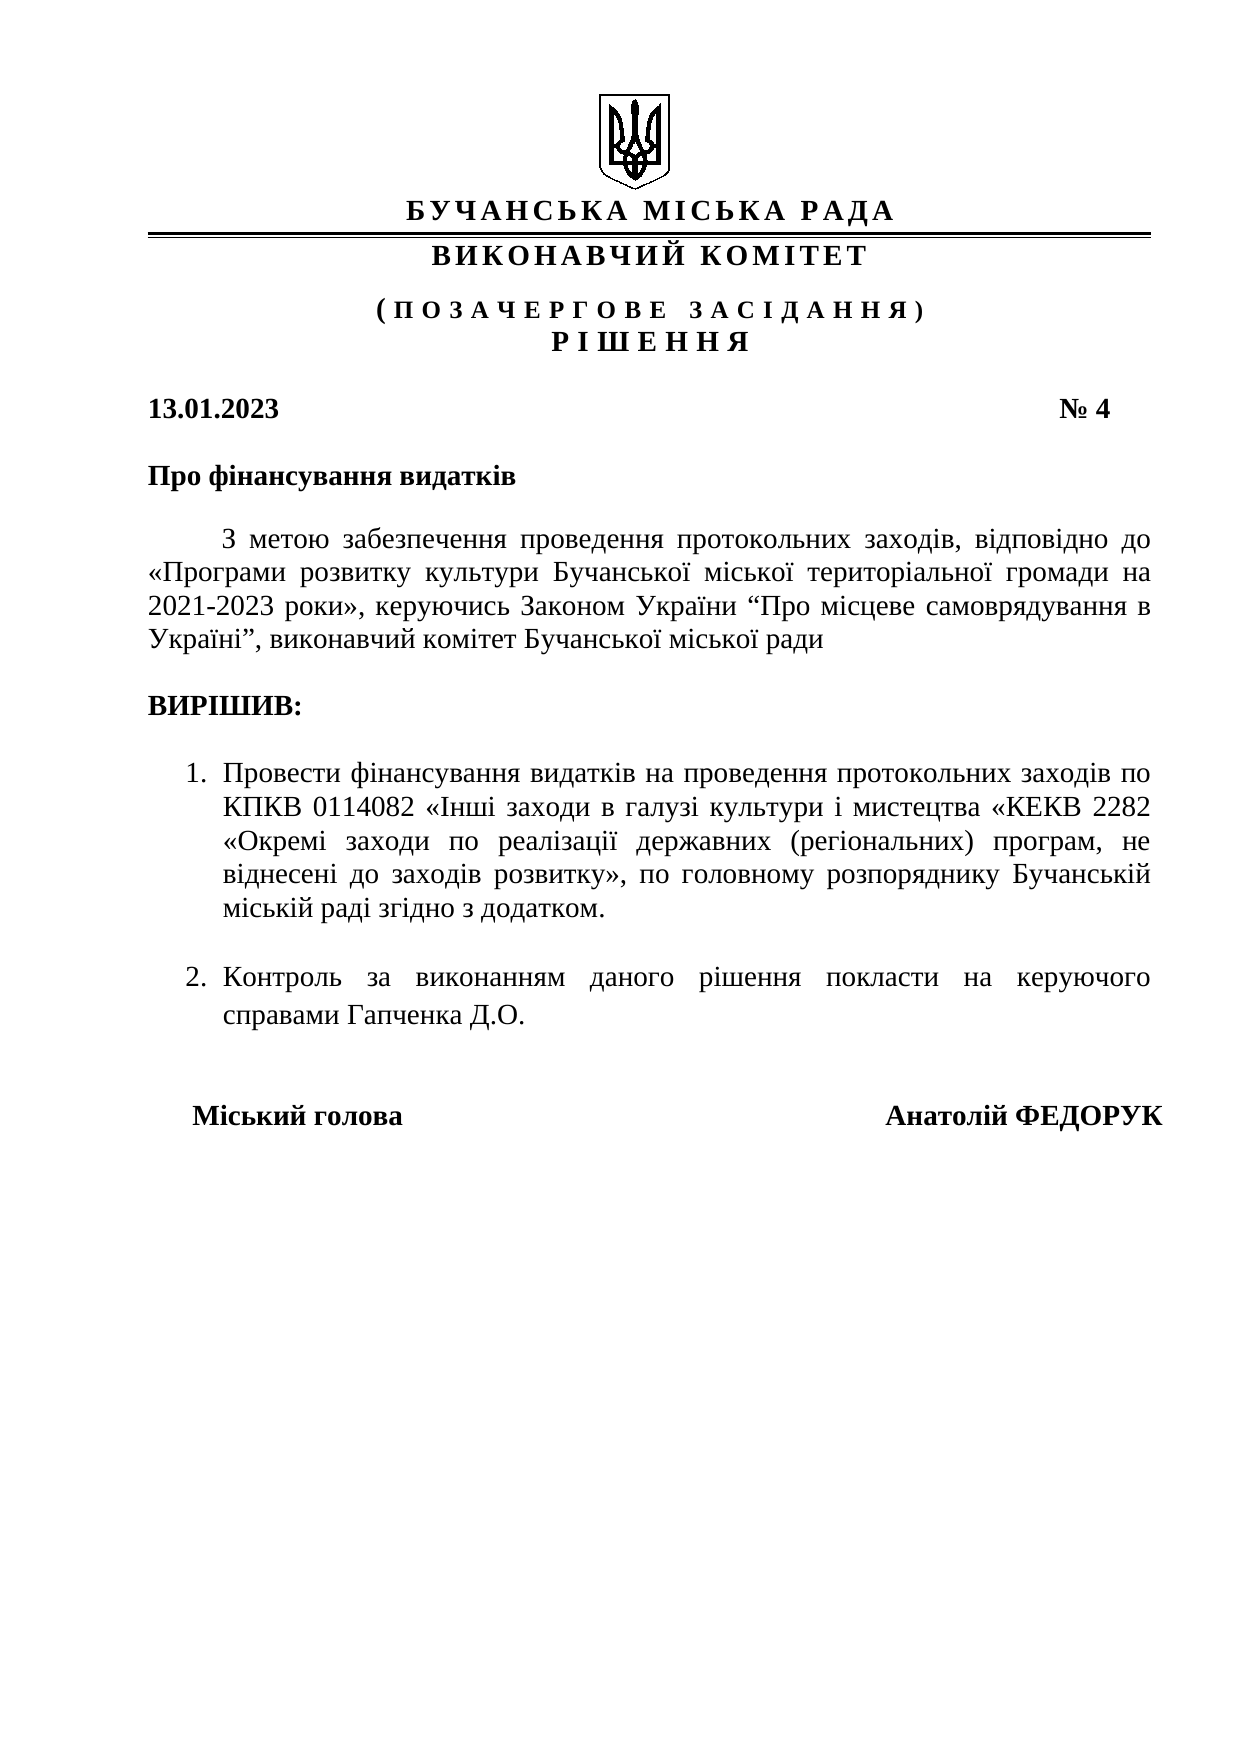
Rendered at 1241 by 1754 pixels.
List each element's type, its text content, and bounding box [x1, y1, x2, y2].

table_header ВИКОНАВЧИЙ КОМІТЕТ [148, 238, 1151, 291]
text ВИРІШИВ: [148, 688, 1152, 722]
text (ПОЗАЧЕРГОВЕ ЗАСІДАННЯ) [148, 291, 1152, 324]
text РІШЕННЯ [148, 324, 1152, 358]
list Контроль за виконанням даного рішення покласти на керуючого справами Гапченка Д.О. [185, 959, 1152, 1031]
text Міський голова Анатолій ФЕДОРУК [192, 1098, 1181, 1132]
list Провести фінансування видатків на проведення протокольних заходів по КПКВ 0114082 «Інші заходи в галузі культури і мистецтва «КЕКВ 2282 «Окремі заходи по реалізації державних (регіональних) програм, не віднесені до заходів розвитку», по головному розпоряднику Бучанській міській раді згідно з додатком. [185, 756, 1152, 923]
text 13.01.2023 № 4 [148, 391, 1152, 425]
text З метою забезпечення проведення протокольних заходів, відповідно до «Програми розвитку культури Бучанської міської територіальної громади на 2021-2023 роки», керуючись Законом України “Про місцеве самоврядування в Україні”, виконавчий комітет Бучанської міської ради [148, 521, 1152, 655]
text БУЧАНСЬКА МІСЬКА РАДА [148, 193, 1152, 227]
text Про фінансування видатків [148, 458, 1152, 492]
